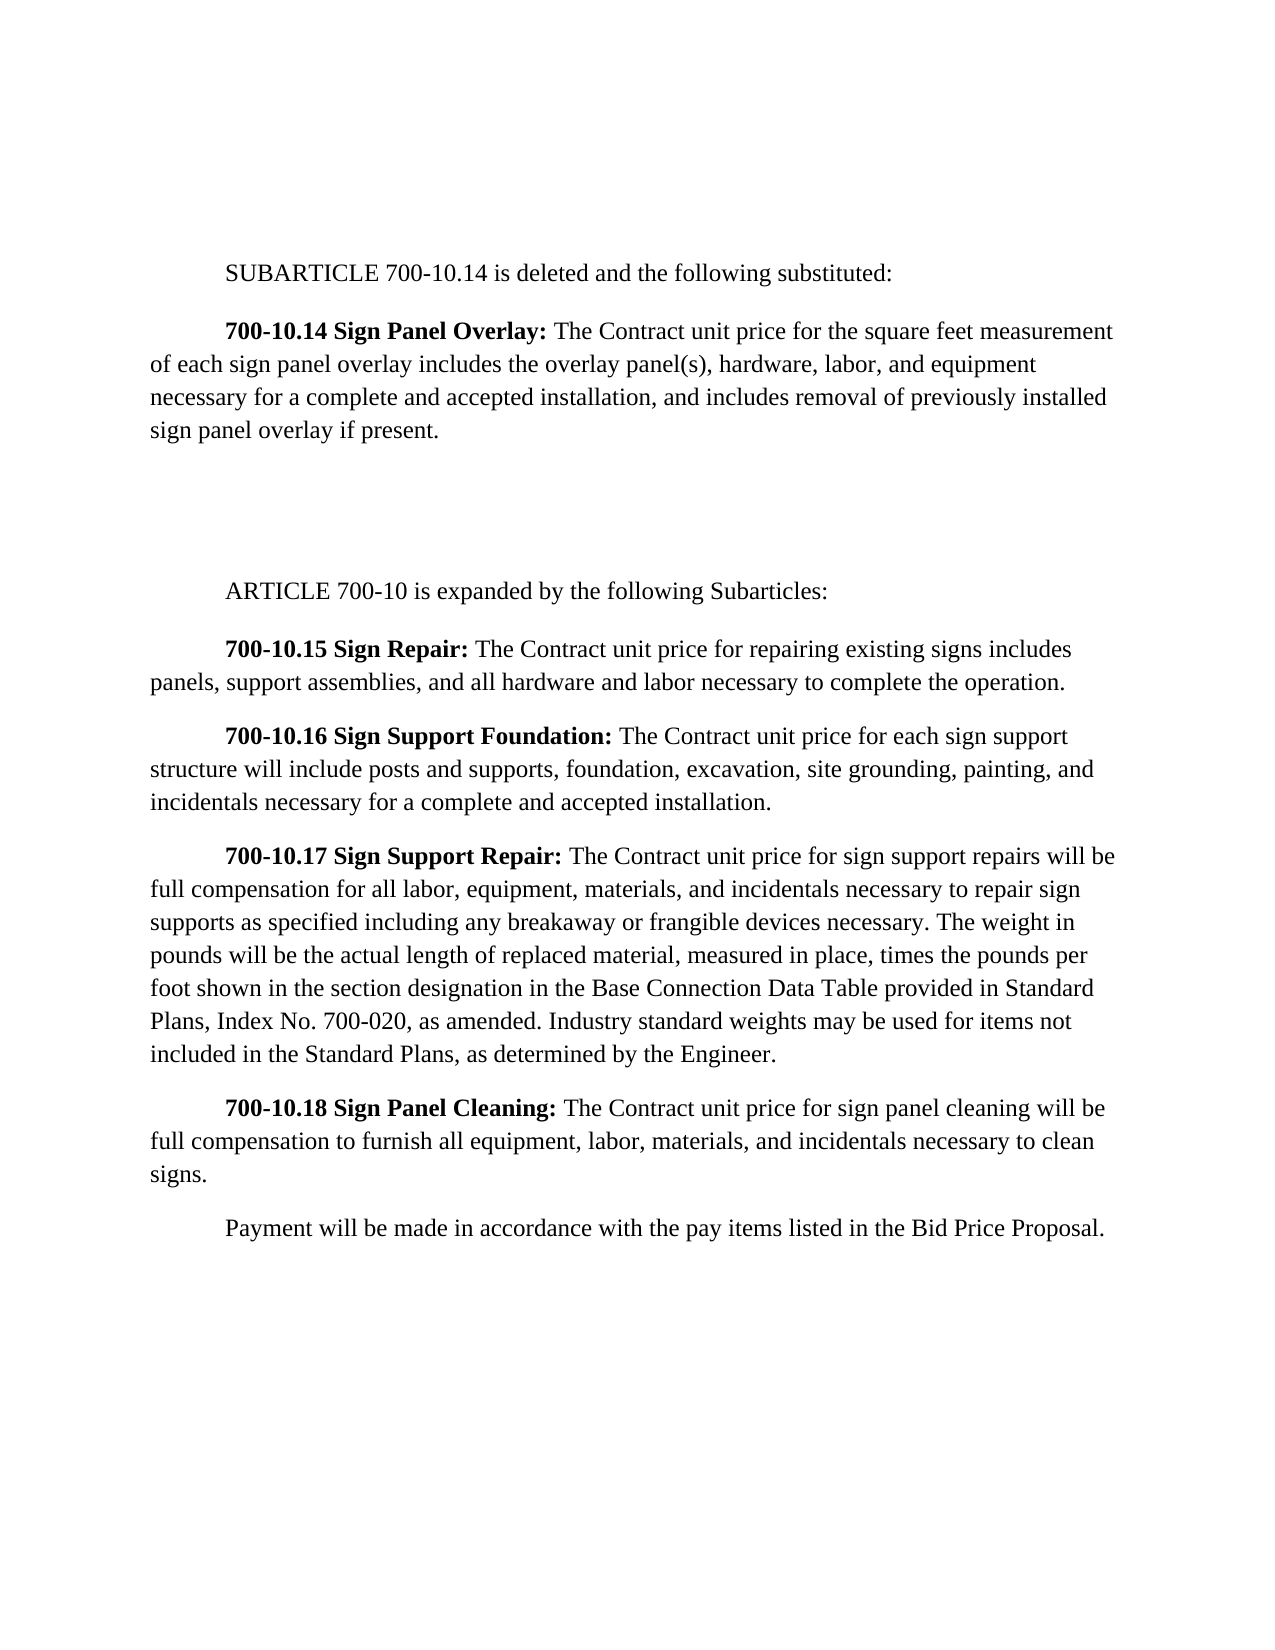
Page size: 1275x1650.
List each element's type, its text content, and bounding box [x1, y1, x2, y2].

text 700-10.15 Sign Repair: The Contract unit price for repairing existing signs includes panels, support assemblies, and all hardware and labor necessary to complete the operation. [150, 634, 1125, 696]
text 700-10.14 Sign Panel Overlay: The Contract unit price for the square feet measurement of each sign panel overlay includes the overlay panel(s), hardware, labor, and equipment necessary for a complete and accepted installation, and includes removal of previously installed sign panel overlay if present. [150, 316, 1125, 443]
text 700-10.18 Sign Panel Cleaning: The Contract unit price for sign panel cleaning will be full compensation to furnish all equipment, labor, materials, and incidentals necessary to clean signs. [150, 1093, 1125, 1188]
text ARTICLE 700-10 is expanded by the following Subarticles: [150, 576, 1125, 605]
text SUBARTICLE 700-10.14 is deleted and the following substituted: [150, 258, 1125, 286]
text 700-10.17 Sign Support Repair: The Contract unit price for sign support repairs will be full compensation for all labor, equipment, materials, and incidentals necessary to repair sign supports as specified including any breakaway or frangible devices necessary. The weight in pounds will be the actual length of replaced material, measured in place, times the pounds per foot shown in the section designation in the Base Connection Data Table provided in Standard Plans, Index No. 700-020, as amended. Industry standard weights may be used for items not included in the Standard Plans, as determined by the Engineer. [150, 841, 1125, 1068]
text 700-10.16 Sign Support Foundation: The Contract unit price for each sign support structure will include posts and supports, foundation, excavation, site grounding, painting, and incidentals necessary for a complete and accepted installation. [150, 721, 1125, 816]
text Payment will be made in accordance with the pay items listed in the Bid Price Proposal. [150, 1213, 1125, 1242]
